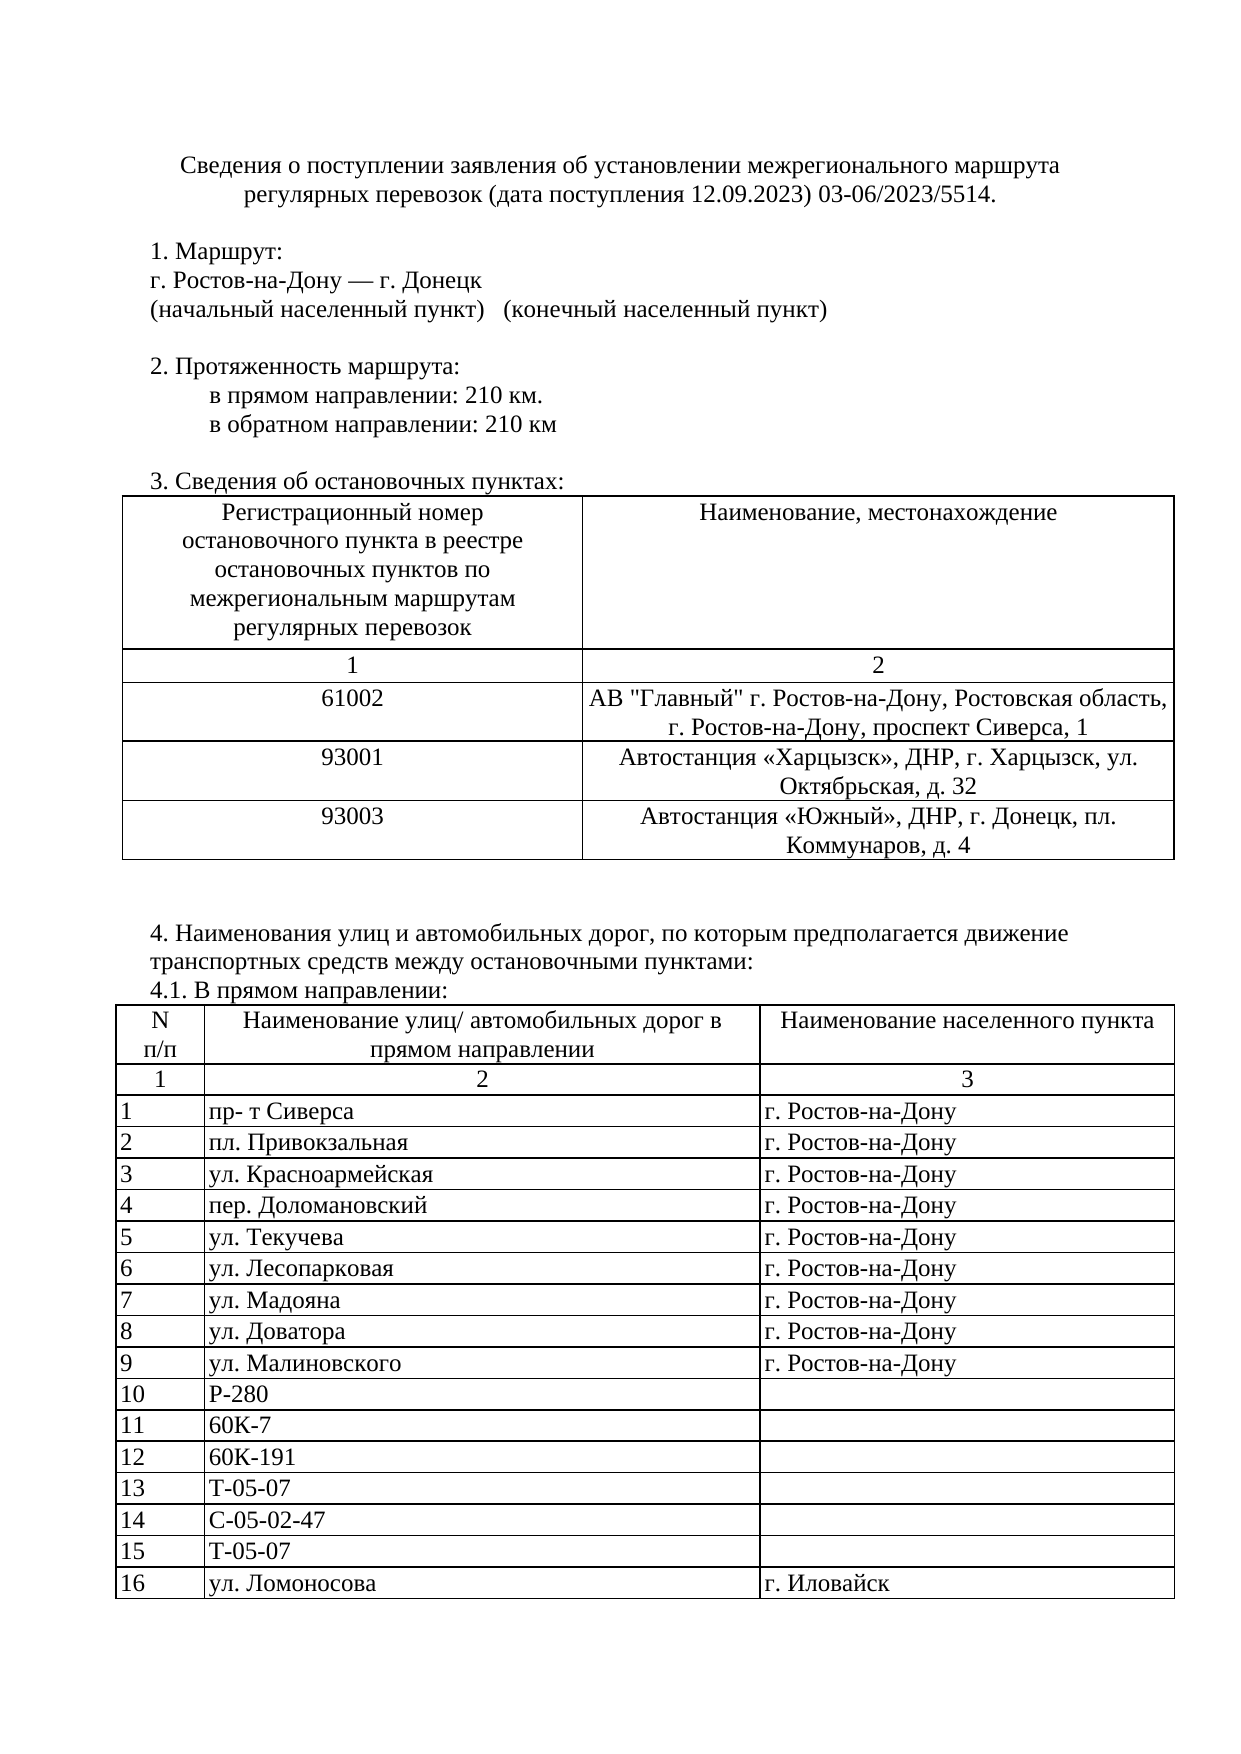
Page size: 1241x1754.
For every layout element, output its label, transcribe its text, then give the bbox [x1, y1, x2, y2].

text 4.1. В прямом направлении: [150, 975, 1090, 1004]
table_cell [761, 1442, 1174, 1472]
table_cell ул. Лесопарковая [205, 1253, 759, 1283]
table_cell г. Ростов-на-Дону [761, 1190, 1174, 1220]
table_cell 3 [117, 1159, 204, 1189]
table_cell ул. Ломоносова [205, 1568, 759, 1598]
table_cell пл. Привокзальная [205, 1127, 759, 1157]
table_cell г. Ростов-на-Дону [761, 1348, 1174, 1377]
text г. Ростов-на-Дону — г. Донецк [150, 265, 1090, 294]
table_cell Р-280 [205, 1379, 759, 1409]
table_cell 1 [123, 650, 582, 681]
table_cell [761, 1505, 1174, 1535]
table_cell 5 [117, 1222, 204, 1252]
table_cell ул. Малиновского [205, 1348, 759, 1377]
table_cell ул. Мадояна [205, 1285, 759, 1314]
table_header Регистрационный номер остановочного пункта в реестре остановочных пунктов по межрегиональным маршрутам регулярных перевозок [123, 497, 582, 648]
table_cell г. Ростов-на-Дону [761, 1253, 1174, 1283]
table_header Наименование населенного пункта [761, 1006, 1174, 1063]
table_cell 12 [117, 1442, 204, 1472]
table_cell 8 [117, 1316, 204, 1346]
table_cell г. Ростов-на-Дону [761, 1316, 1174, 1346]
table_cell [761, 1536, 1174, 1566]
table_cell пр- т Сиверса [205, 1096, 759, 1126]
text 1. Маршрут: [150, 236, 1090, 265]
text в обратном направлении: 210 км [150, 409, 1090, 437]
table_cell 16 [117, 1568, 204, 1598]
table_header Наименование, местонахождение [583, 497, 1173, 648]
table_header Наименование улиц/ автомобильных дорог в прямом направлении [205, 1006, 759, 1063]
table_cell 11 [117, 1411, 204, 1440]
table_cell 6 [117, 1253, 204, 1283]
table_header N п/п [117, 1006, 204, 1063]
table_cell 4 [117, 1190, 204, 1220]
table_cell [761, 1379, 1174, 1409]
table_cell 1 [117, 1096, 204, 1126]
table_cell г. Ростов-на-Дону [761, 1222, 1174, 1252]
text 3. Сведения об остановочных пунктах: [150, 466, 1090, 495]
table_cell г. Иловайск [761, 1568, 1174, 1598]
table_cell Т-05-07 [205, 1473, 759, 1503]
table_cell г. Ростов-на-Дону [761, 1127, 1174, 1157]
table_cell 14 [117, 1505, 204, 1535]
table_cell ул. Текучева [205, 1222, 759, 1252]
table_cell 93003 [123, 801, 582, 858]
table_cell [761, 1411, 1174, 1440]
table_cell 1 [117, 1065, 204, 1094]
table_cell С-05-02-47 [205, 1505, 759, 1535]
table_cell г. Ростов-на-Дону [761, 1159, 1174, 1189]
table_cell ул. Красноармейская [205, 1159, 759, 1189]
table_cell ул. Доватора [205, 1316, 759, 1346]
table_cell 9 [117, 1348, 204, 1377]
table_cell 7 [117, 1285, 204, 1314]
text (начальный населенный пункт) (конечный населенный пункт) [150, 294, 1090, 322]
text Сведения о поступлении заявления об установлении межрегионального маршрута регулярных перевозок (дата поступления 12.09.2023) 03-06/2023/5514. [150, 150, 1090, 207]
table_cell г. Ростов-на-Дону [761, 1285, 1174, 1314]
table_cell 2 [117, 1127, 204, 1157]
table_cell Автостанция «Южный», ДНР, г. Донецк, пл. Коммунаров, д. 4 [583, 801, 1173, 858]
table_cell г. Ростов-на-Дону [761, 1096, 1174, 1126]
table_cell 15 [117, 1536, 204, 1566]
table_cell пер. Доломановский [205, 1190, 759, 1220]
table_cell Т-05-07 [205, 1536, 759, 1566]
text 2. Протяженность маршрута: [150, 351, 1090, 380]
text 4. Наименования улиц и автомобильных дорог, по которым предполагается движение транспортных средств между остановочными пунктами: [150, 918, 1090, 975]
table_cell АВ "Главный" г. Ростов-на-Дону, Ростовская область, г. Ростов-на-Дону, проспект Сиверса, 1 [583, 683, 1173, 740]
table_cell 60К-191 [205, 1442, 759, 1472]
table_cell 2 [583, 650, 1173, 681]
table_cell 93001 [123, 742, 582, 799]
table_cell Автостанция «Харцызск», ДНР, г. Харцызск, ул. Октябрьская, д. 32 [583, 742, 1173, 799]
table_cell [761, 1473, 1174, 1503]
table_cell 2 [205, 1065, 759, 1094]
text в прямом направлении: 210 км. [150, 380, 1090, 409]
table_cell 60К-7 [205, 1411, 759, 1440]
table_cell 61002 [123, 683, 582, 740]
table_cell 3 [761, 1065, 1174, 1094]
table_cell 13 [117, 1473, 204, 1503]
table_cell 10 [117, 1379, 204, 1409]
